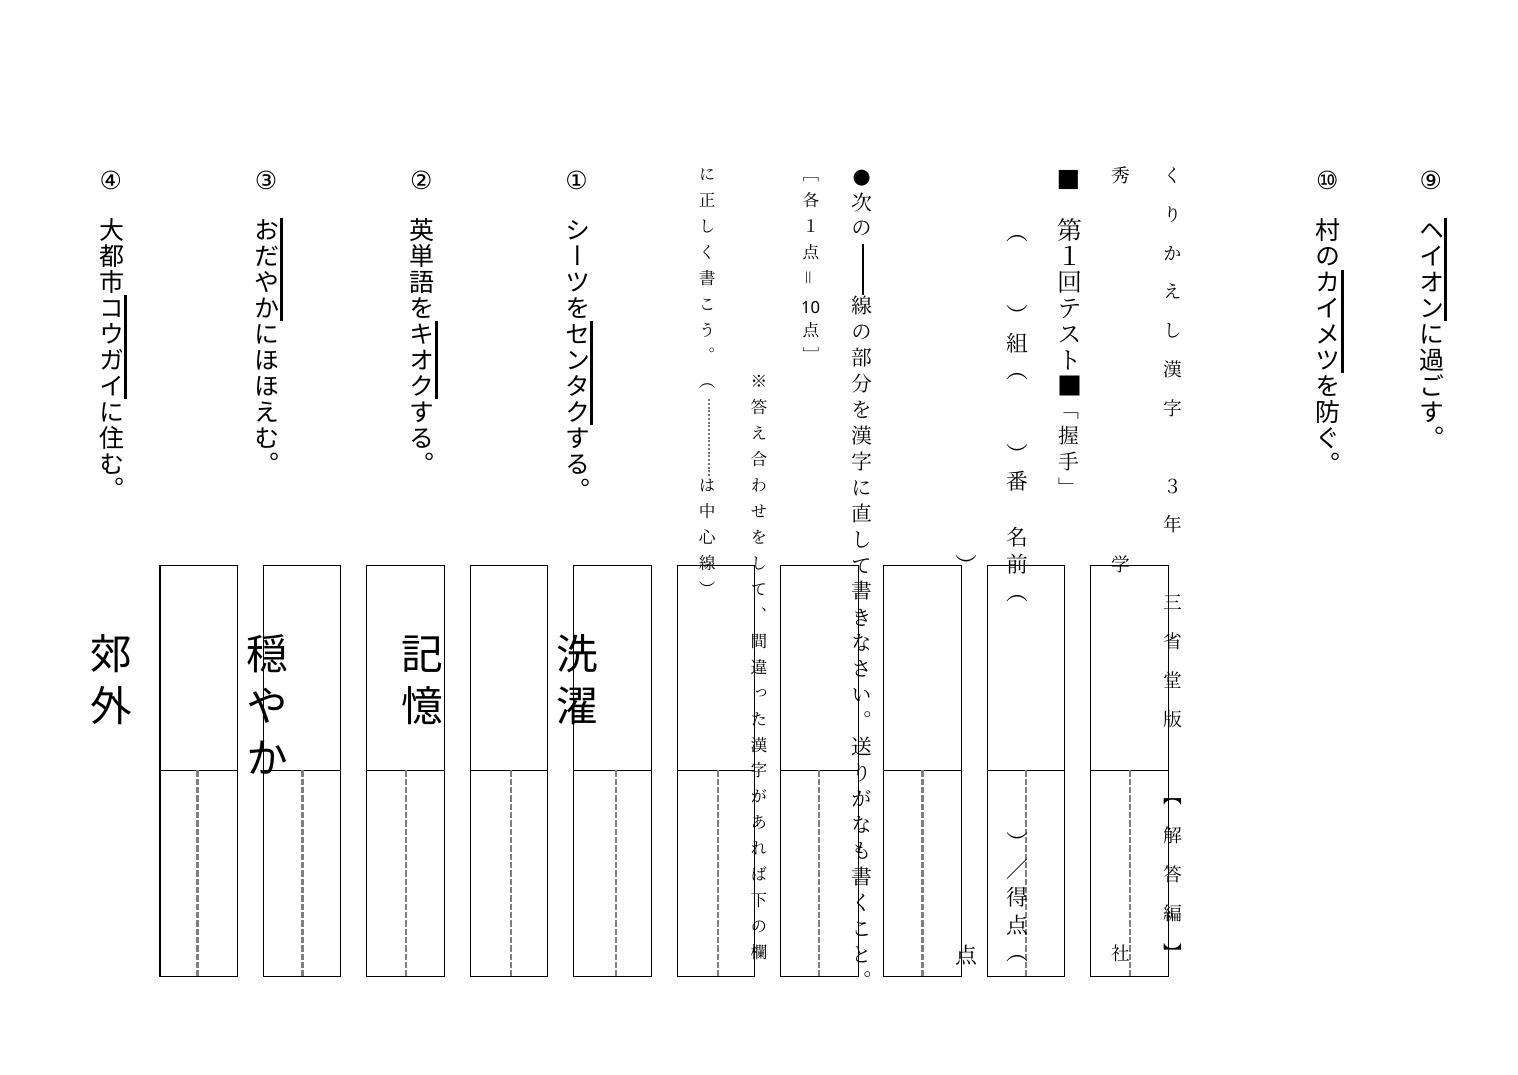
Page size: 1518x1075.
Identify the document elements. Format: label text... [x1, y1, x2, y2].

text ●次の 線の部分を漢字に直して書きなさい。送りがなも書くこと。［各１点＝10点］ [785, 166, 888, 969]
text ④大都市コウガイに住む。 郊外 [60, 166, 163, 969]
text ②英単語をキオクする。 記憶 [371, 166, 474, 969]
text くりかえし漢字 ３年 三省堂版 【解答編】 秀学社 [1095, 166, 1199, 969]
text ■第１回テスト■「握手」 [1043, 166, 1095, 969]
text ⑩村のカイメツを防ぐ。 [1302, 166, 1354, 969]
text ③おだやかにほほえむ。 穏やか [215, 166, 319, 969]
text ※答え合わせをして、間違った漢字があれば下の欄に正しく書こう。（ は中心線） [681, 166, 785, 969]
text ①シーツをセンタクする。 洗濯 [526, 166, 629, 969]
text ⑨ヘイオンに過ごす。 [1406, 166, 1458, 969]
text （ ）組（ ）番 名前（ ）／得点（ ）点 [940, 166, 1043, 969]
